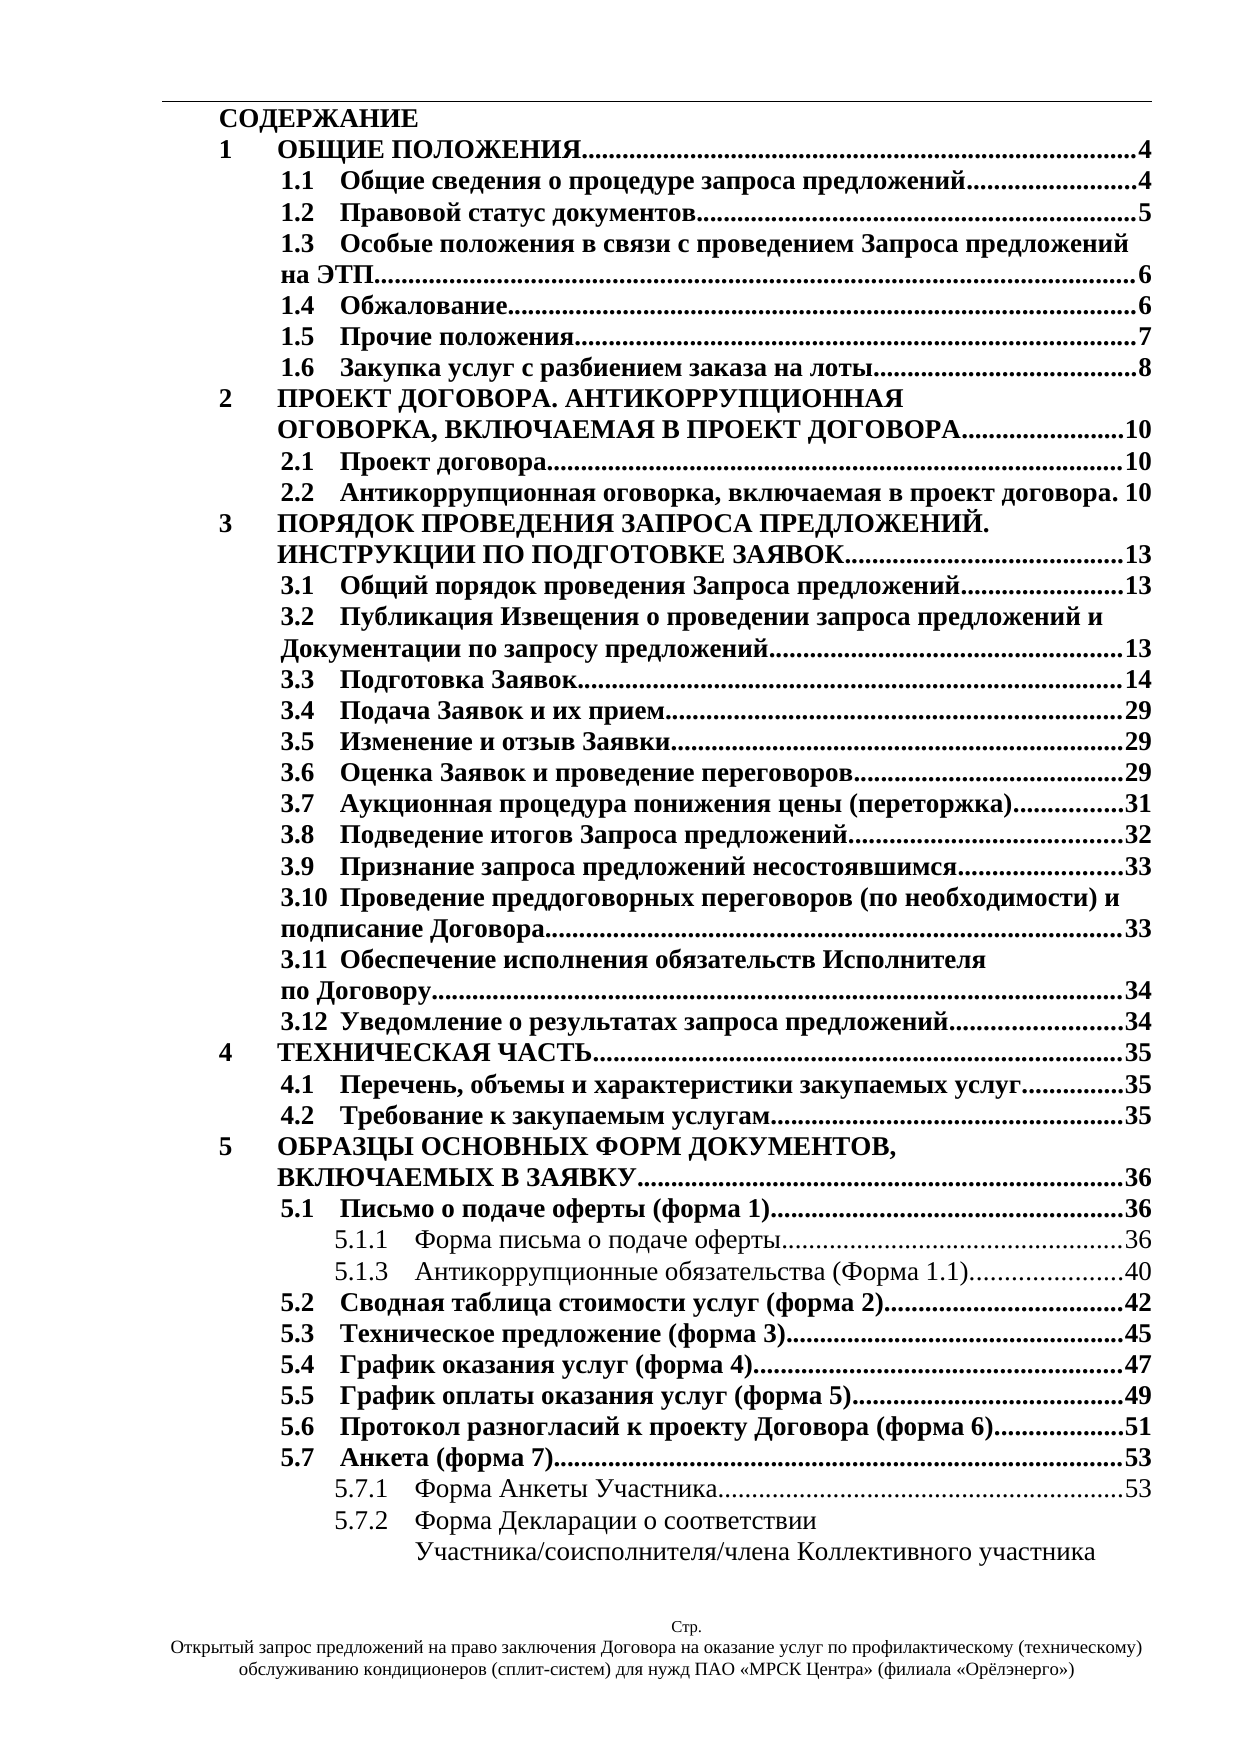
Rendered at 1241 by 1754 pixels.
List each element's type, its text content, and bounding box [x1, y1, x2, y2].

text 2 Проект Договора. Антикоррупционная оговорка, включаемая в проект договора 10 [218, 382, 1033, 445]
text 5.1.3 Антикоррупционные обязательства (Форма 1.1). 40 [334, 1254, 1144, 1286]
text 2.2 Антикоррупционная оговорка, включаемая в проект договора 10 [280, 476, 1133, 507]
text 3.3 Подготовка Заявок 14 [280, 663, 1133, 694]
text 1.2 Правовой статус документов 5 [280, 196, 1133, 227]
text 1.3 Особые положения в связи с проведением Запроса предложений на ЭТП 6 [280, 227, 1133, 289]
text 3.4 Подача Заявок и их прием 29 [280, 694, 1133, 725]
text 1.6 Закупка услуг с разбиением заказа на лоты 8 [280, 351, 1133, 382]
text СОДЕРЖАНИЕ [218, 102, 938, 133]
text 3.7 Аукционная процедура понижения цены (переторжка) 31 [280, 787, 1133, 818]
text 4 Техническая часть 35 [218, 1037, 1033, 1068]
text 5.7 Анкета (форма 7) 53 [280, 1441, 1133, 1473]
text 3.10 Проведение преддоговорных переговоров (по необходимости) и подписание Договора 33 [280, 881, 1133, 943]
text 5.7.1 Форма Анкеты Участника 53 [334, 1473, 1144, 1504]
text 3.2 Публикация Извещения о проведении запроса предложений и Документации по запросу предложений 13 [280, 601, 1133, 663]
text 5.1.1 Форма письма о подаче оферты 36 [334, 1223, 1144, 1254]
text 5.3 Техническое предложение (форма 3) 45 [280, 1317, 1133, 1348]
text 2.1 Проект договора 10 [280, 445, 1133, 476]
text 4.1 Перечень, объемы и характеристики закупаемых услуг 35 [280, 1068, 1133, 1099]
text 1.1 Общие сведения о процедуре запроса предложений 4 [280, 164, 1133, 196]
text 3.12 Уведомление о результатах запроса предложений 34 [280, 1005, 1133, 1037]
text 5.2 Сводная таблица стоимости услуг (форма 2) 42 [280, 1286, 1133, 1317]
text 4.2 Требование к закупаемым услугам 35 [280, 1099, 1133, 1130]
text 3.9 Признание запроса предложений несостоявшимся 33 [280, 850, 1133, 881]
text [334, 1504, 1144, 1566]
text 1.5 Прочие положения 7 [280, 320, 1133, 351]
text 5.5 График оплаты оказания услуг (форма 5) 49 [280, 1379, 1133, 1410]
text 5.1 Письмо о подаче оферты (форма 1) 36 [280, 1192, 1133, 1223]
text 3 Порядок проведения Запроса предложений. Инструкции по подготовке Заявок 13 [218, 507, 1033, 569]
text 5 Образцы основных форм документов, включаемых в Заявку 36 [218, 1130, 1033, 1192]
text 3.6 Оценка Заявок и проведение переговоров 29 [280, 756, 1133, 787]
text 3.8 Подведение итогов Запроса предложений 32 [280, 818, 1133, 850]
text 1 Общие положения 4 [218, 133, 1033, 164]
text 5.4 График оказания услуг (форма 4) 47 [280, 1348, 1133, 1379]
text 1.4 Обжалование 6 [280, 289, 1133, 320]
text 5.6 Протокол разногласий к проекту Договора (форма 6) 51 [280, 1410, 1133, 1441]
text 3.11 Обеспечение исполнения обязательств Исполнителя по Договору 34 [280, 943, 1133, 1005]
text 3.5 Изменение и отзыв Заявки 29 [280, 725, 1133, 756]
text 3.1 Общий порядок проведения Запроса предложений 13 [280, 569, 1133, 601]
